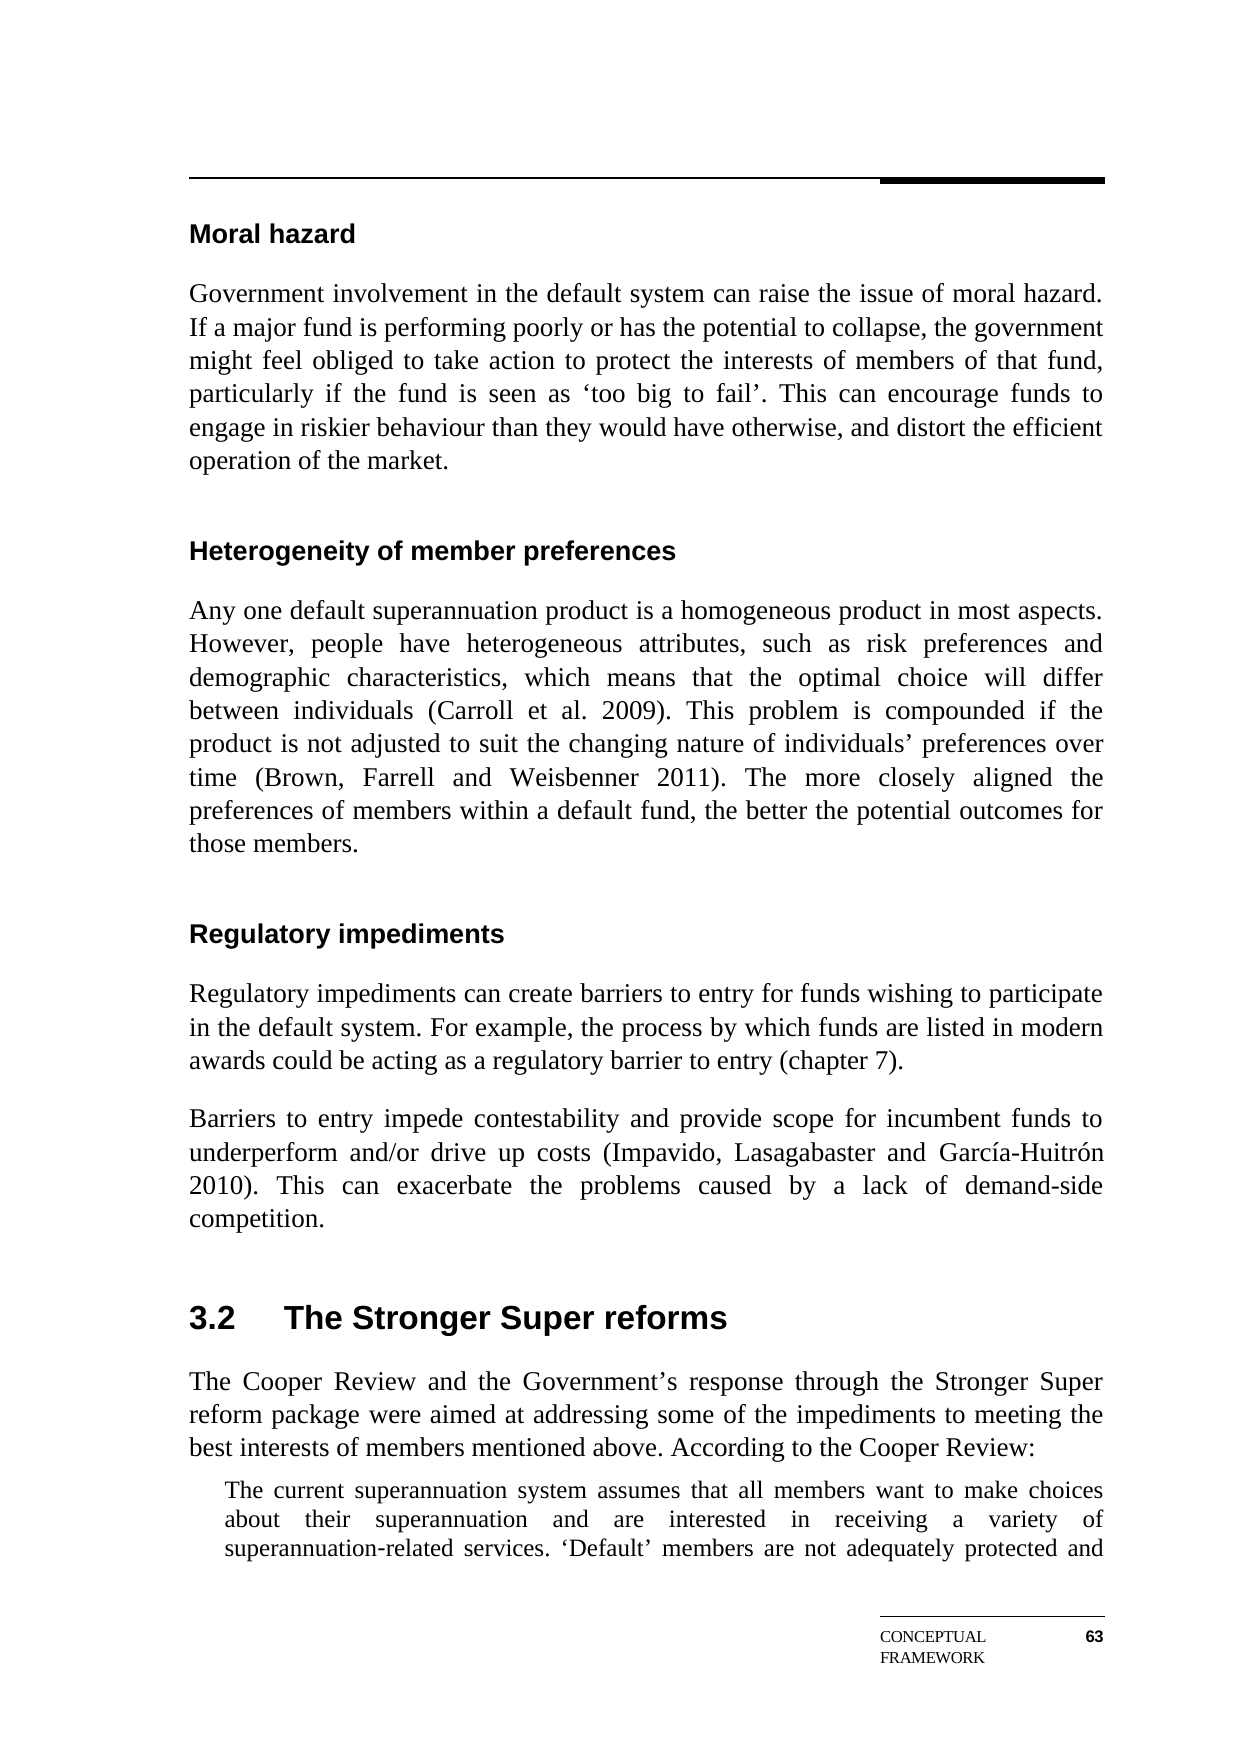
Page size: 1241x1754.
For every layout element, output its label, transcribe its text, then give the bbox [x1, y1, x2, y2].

text Barriers to entry impede contestability and provide scope for incumbent funds to underperform and/or drive up costs (Impavido, Lasagabaster and García-Huitrón 2010). This can exacerbate the problems caused by a lack of demand-side competition. [189, 1100, 1104, 1233]
subtitle Heterogeneity of member preferences [189, 533, 1104, 567]
subtitle 3.2 The Stronger Super reforms [189, 1296, 1104, 1338]
subtitle Regulatory impediments [189, 917, 1104, 950]
text The Cooper Review and the Government’s response through the Stronger Super reform package were aimed at addressing some of the impediments to meeting the best interests of members mentioned above. According to the Cooper Review: [189, 1363, 1104, 1463]
text Any one default superannuation product is a homogeneous product in most aspects. However, people have heterogeneous attributes, such as risk preferences and demographic characteristics, which means that the optimal choice will differ between individuals (Carroll et al. 2009). This problem is compounded if the product is not adjusted to suit the changing nature of individuals’ preferences over time (Brown, Farrell and Weisbenner 2011). The more closely aligned the preferences of members within a default fund, the better the potential outcomes for those members. [189, 592, 1104, 858]
text Regulatory impediments can create barriers to entry for funds wishing to participate in the default system. For example, the process by which funds are listed in modern awards could be acting as a regulatory barrier to entry (chapter 7). [189, 975, 1104, 1075]
text Government involvement in the default system can raise the issue of moral hazard. If a major fund is performing poorly or has the potential to collapse, the government might feel obliged to take action to protect the interests of members of that fund, particularly if the fund is seen as ‘too big to fail’. This can encourage funds to engage in riskier behaviour than they would have otherwise, and distort the efficient operation of the market. [189, 275, 1104, 475]
subtitle Moral hazard [189, 217, 1104, 250]
